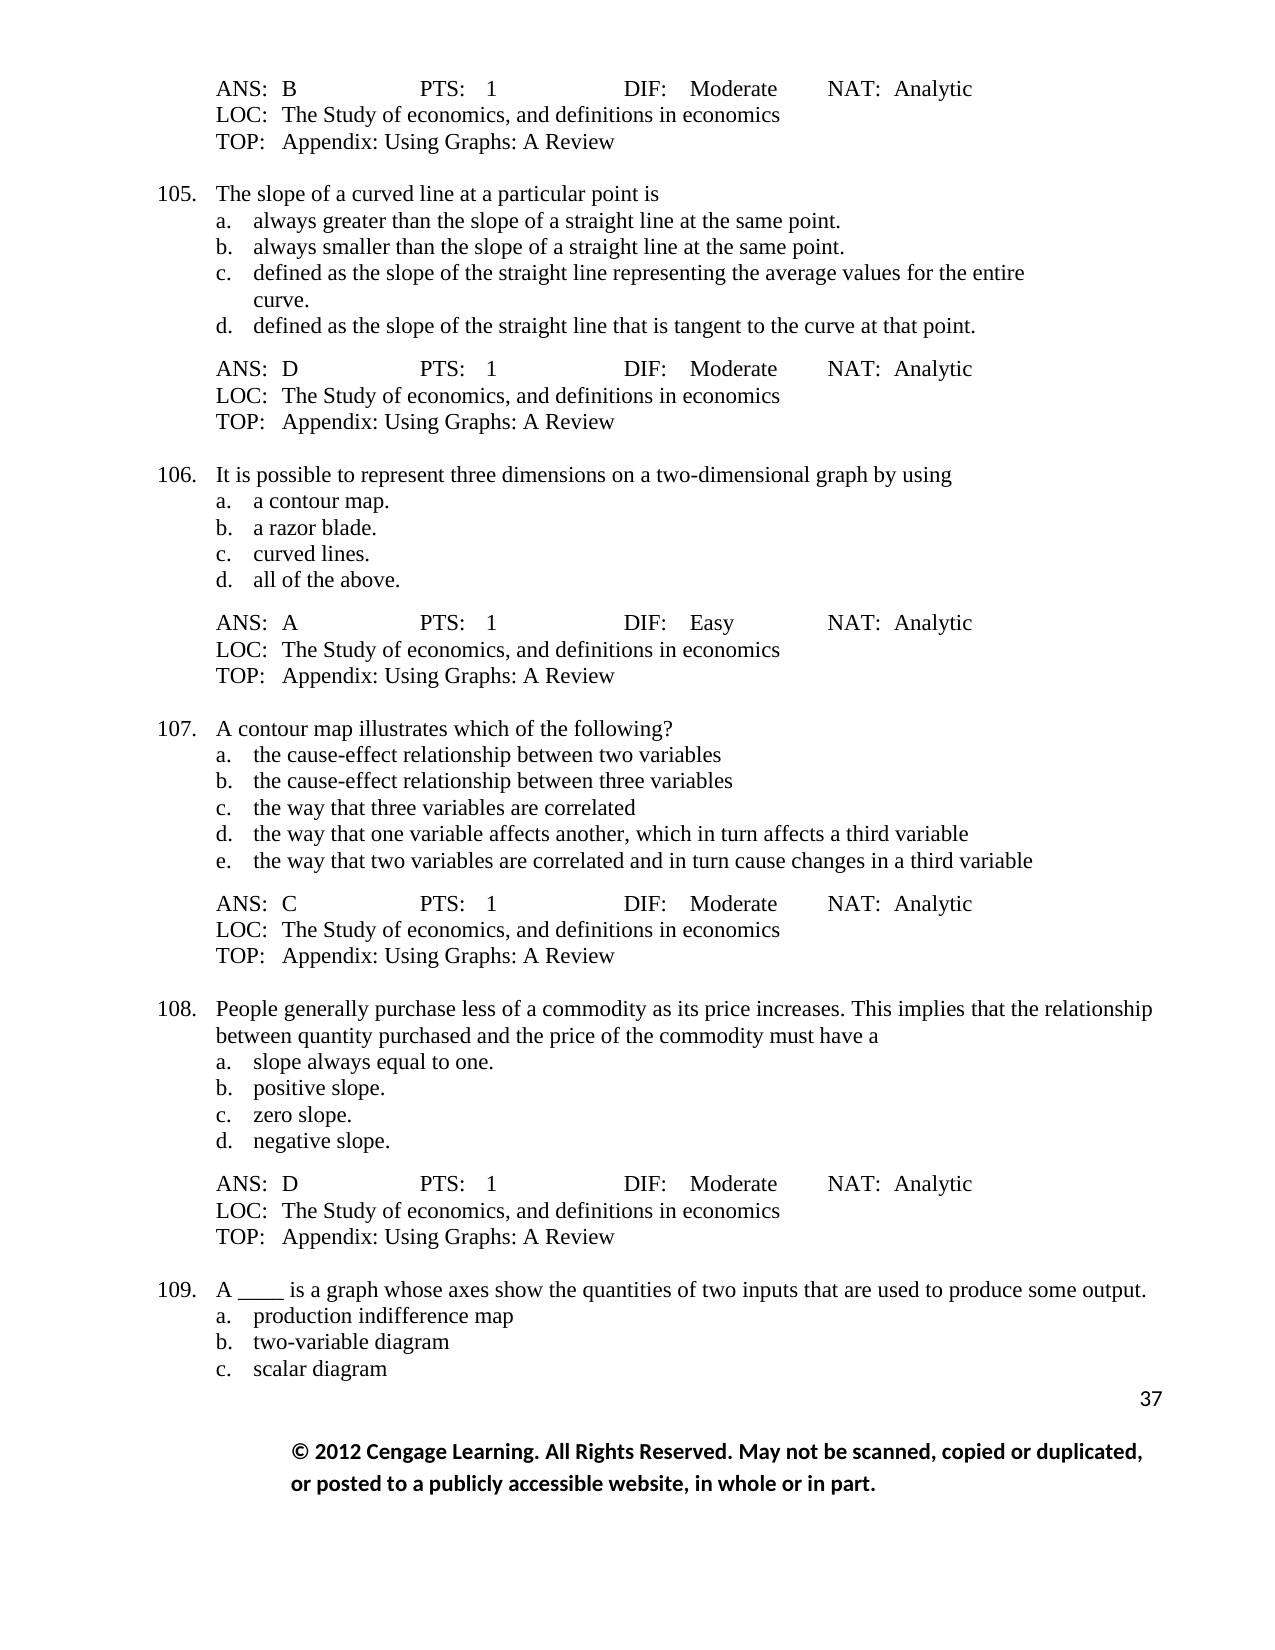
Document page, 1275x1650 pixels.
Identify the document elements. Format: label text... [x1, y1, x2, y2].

table_header a. [211, 487, 248, 513]
table_cell the cause-effect relationship between three variables [249, 768, 1092, 794]
table_header a. [211, 1048, 248, 1074]
text 107. A contour map illustrates which of the following? [150, 715, 1162, 741]
text 106. It is possible to represent three dimensions on a two-dimensional graph by using [150, 461, 1162, 487]
table_cell d. [211, 1127, 248, 1153]
text 109. A ____ is a graph whose axes show the quantities of two inputs that are used to produce some output. [150, 1276, 1162, 1302]
table_cell the way that one variable affects another, which in turn affects a third variable [249, 820, 1092, 847]
text ANS: D PTS: 1 DIF: Moderate NAT: Analytic [216, 355, 1162, 382]
table_cell c. [211, 260, 248, 312]
table_cell c. [211, 540, 248, 566]
table_cell d. [211, 820, 248, 847]
table_cell all of the above. [249, 566, 1092, 593]
table_cell the way that two variables are correlated and in turn cause changes in a third variable [249, 847, 1092, 873]
table_cell curved lines. [249, 540, 1092, 566]
text LOC: The Study of economics, and definitions in economics [216, 916, 1162, 943]
table_cell b. [211, 514, 248, 540]
table_cell positive slope. [249, 1074, 1092, 1101]
table_header always greater than the slope of a straight line at the same point. [249, 207, 1092, 233]
table_cell defined as the slope of the straight line representing the average values for the entire curve. [249, 260, 1092, 312]
table_cell d. [211, 566, 248, 593]
text TOP: Appendix: Using Graphs: A Review [216, 1223, 1162, 1249]
text TOP: Appendix: Using Graphs: A Review [216, 408, 1162, 434]
table_header a. [211, 1302, 248, 1328]
text TOP: Appendix: Using Graphs: A Review [216, 662, 1162, 688]
table_cell negative slope. [249, 1127, 1092, 1153]
text 108. People generally purchase less of a commodity as its price increases. This implies that the relationship between quantity purchased and the price of the commodity must have a [150, 995, 1162, 1048]
text ANS: B PTS: 1 DIF: Moderate NAT: Analytic [216, 75, 1162, 101]
table_cell scalar diagram [249, 1355, 1092, 1381]
text ANS: C PTS: 1 DIF: Moderate NAT: Analytic [216, 890, 1162, 916]
table_cell e. [211, 847, 248, 873]
table_cell two-variable diagram [249, 1329, 1092, 1355]
table_cell c. [211, 1355, 248, 1381]
table_cell c. [211, 794, 248, 820]
table_cell always smaller than the slope of a straight line at the same point. [249, 233, 1092, 259]
table_cell c. [211, 1101, 248, 1127]
text ANS: A PTS: 1 DIF: Easy NAT: Analytic [216, 609, 1162, 636]
table_header slope always equal to one. [249, 1048, 1092, 1074]
text LOC: The Study of economics, and definitions in economics [216, 101, 1162, 128]
text ANS: D PTS: 1 DIF: Moderate NAT: Analytic [216, 1170, 1162, 1197]
text LOC: The Study of economics, and definitions in economics [216, 382, 1162, 408]
text LOC: The Study of economics, and definitions in economics [216, 1197, 1162, 1223]
text TOP: Appendix: Using Graphs: A Review [216, 943, 1162, 969]
table_cell b. [211, 768, 248, 794]
table_header the cause-effect relationship between two variables [249, 741, 1092, 768]
table_cell a razor blade. [249, 514, 1092, 540]
table_cell b. [211, 1074, 248, 1101]
table_cell d. [211, 312, 248, 338]
table_header a contour map. [249, 487, 1092, 513]
text 105. The slope of a curved line at a particular point is [150, 180, 1162, 207]
table_cell defined as the slope of the straight line that is tangent to the curve at that point. [249, 312, 1092, 338]
table_cell zero slope. [249, 1101, 1092, 1127]
table_header a. [211, 741, 248, 768]
text LOC: The Study of economics, and definitions in economics [216, 636, 1162, 662]
text TOP: Appendix: Using Graphs: A Review [216, 128, 1162, 154]
table_header production indifference map [249, 1302, 1092, 1328]
table_cell b. [211, 233, 248, 259]
table_cell the way that three variables are correlated [249, 794, 1092, 820]
table_cell b. [211, 1329, 248, 1355]
table_header a. [211, 207, 248, 233]
